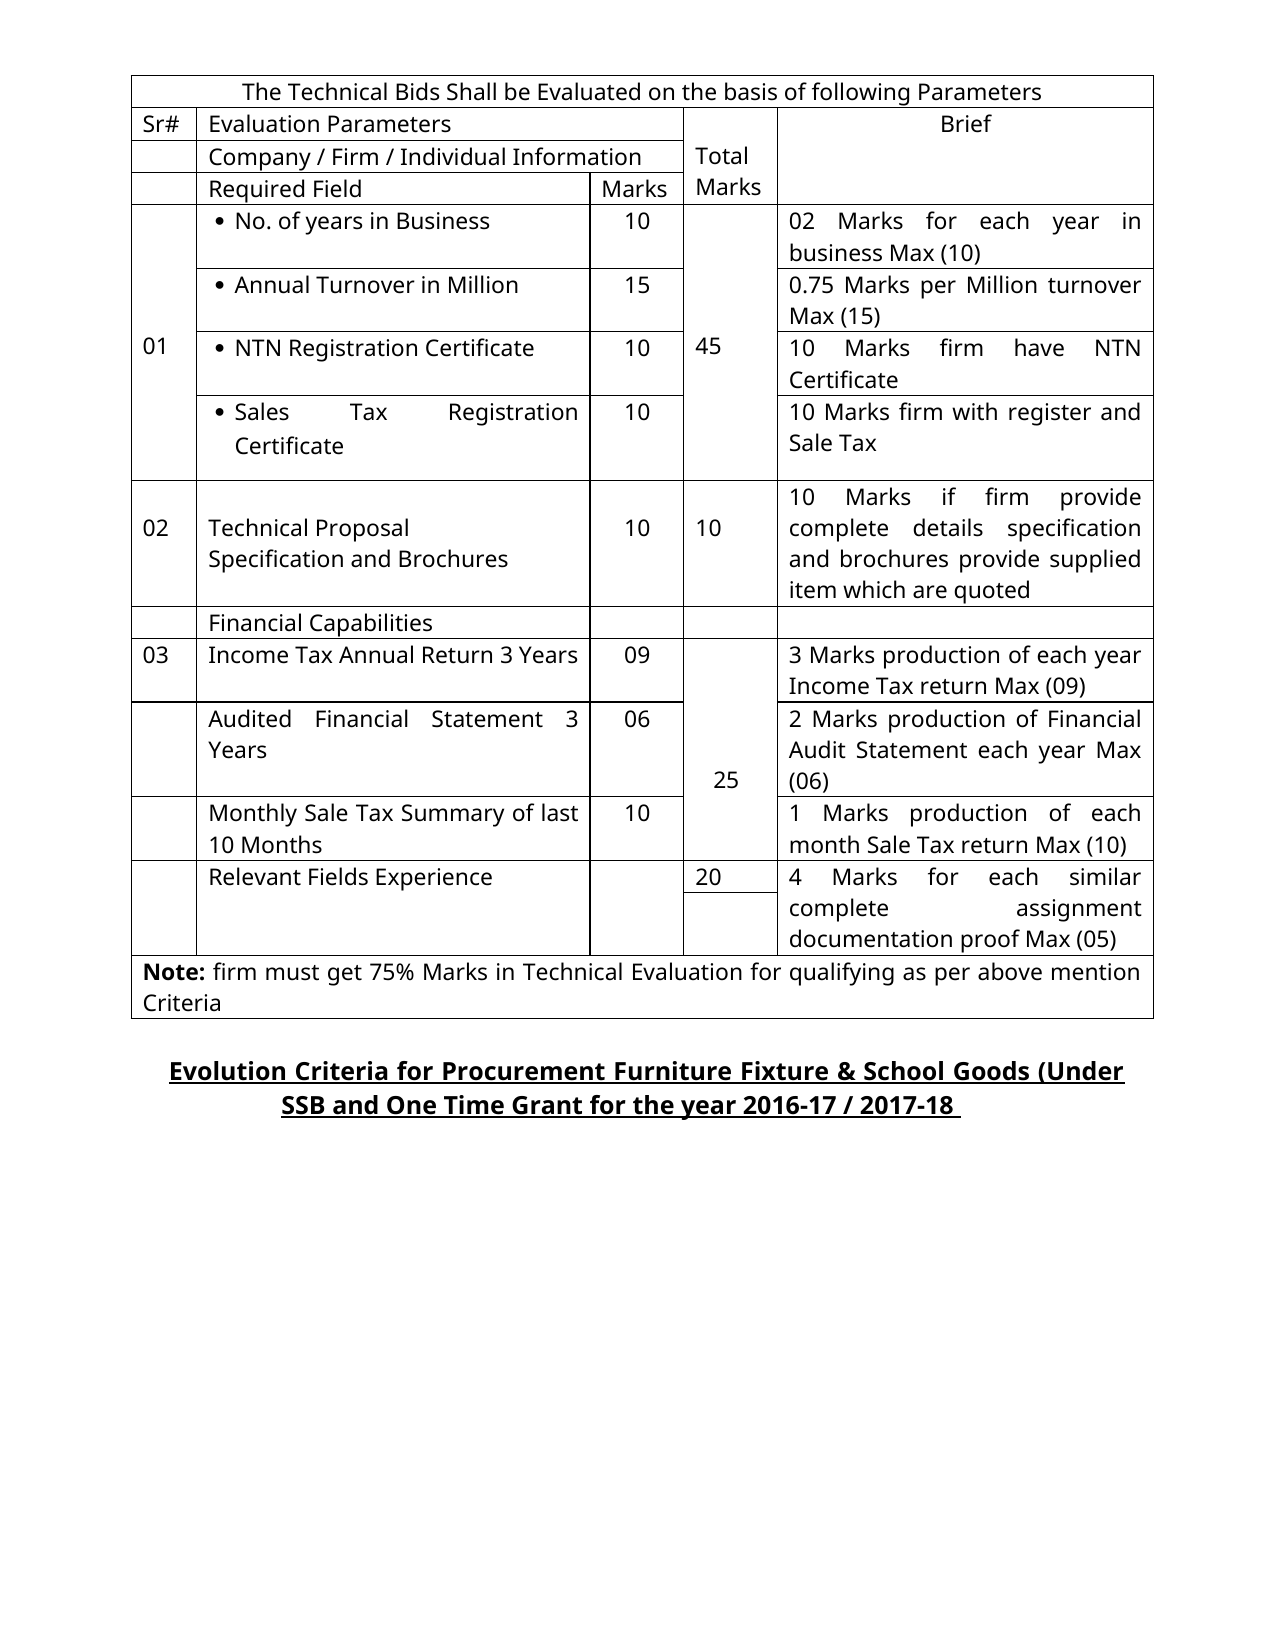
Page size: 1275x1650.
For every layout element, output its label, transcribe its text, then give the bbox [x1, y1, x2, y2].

table_cell 45 [684, 205, 777, 479]
table_header The Technical Bids Shall be Evaluated on the basis of following Parameters [132, 76, 1153, 107]
table_cell [132, 607, 196, 638]
table_cell 10 [591, 205, 683, 268]
table_cell 10 [591, 481, 683, 606]
table_cell Required Field [197, 173, 589, 204]
table_cell Audited Financial Statement 3 Years [197, 703, 589, 796]
table_cell Annual Turnover in Million [197, 269, 589, 331]
table_cell [778, 607, 1153, 638]
table_cell 10 [591, 797, 683, 860]
table_cell Brief [778, 108, 1153, 204]
table_cell 03 [132, 639, 196, 701]
table_cell 02 Marks for each year in business Max (10) [778, 205, 1153, 268]
table_cell [591, 861, 683, 954]
table_cell 01 [132, 205, 196, 479]
table_cell 10 [591, 332, 683, 395]
table_cell [684, 893, 777, 954]
table_cell 3 Marks production of each year Income Tax return Max (09) [778, 639, 1153, 701]
text Evolution Criteria for Procurement Furniture Fixture & School Goods (Under SSB and One Time Grant for the year 2016-17 / 2017-18 [169, 1053, 1125, 1082]
table_cell 0.75 Marks per Million turnover Max (15) [778, 269, 1153, 331]
table_cell 25 [684, 639, 777, 860]
table_cell 10 Marks if firm provide complete details specification and brochures provide supplied item which are quoted [778, 481, 1153, 606]
table_cell 10 [684, 481, 777, 606]
table_cell Company / Firm / Individual Information [197, 141, 683, 172]
table_cell 10 Marks firm with register and Sale Tax [778, 396, 1153, 479]
text Evolution Criteria for Procurement Furniture Fixture & School Goods (Under SSB and One Time Grant for the year 2016-17 / 2017-18 [169, 1084, 1125, 1121]
table_cell 10 Marks firm have NTN Certificate [778, 332, 1153, 395]
table_cell [132, 141, 196, 172]
table_cell No. of years in Business [197, 205, 589, 268]
table_cell [684, 607, 777, 638]
table_cell [132, 797, 196, 860]
table_cell Note: firm must get 75% Marks in Technical Evaluation for qualifying as per above mention Criteria [132, 956, 1153, 1018]
table_cell Sr# [132, 108, 196, 139]
table_cell Total Marks [684, 108, 777, 204]
table_cell 1 Marks production of each month Sale Tax return Max (10) [778, 797, 1153, 860]
table_cell 10 [591, 396, 683, 479]
table_cell 4 Marks for each similar complete assignment documentation proof Max (05) [778, 861, 1153, 954]
table_cell Marks [591, 173, 683, 204]
table_cell Technical Proposal Specification and Brochures [197, 481, 589, 606]
table_cell 02 [132, 481, 196, 606]
table_cell Financial Capabilities [197, 607, 589, 638]
table_cell 2 Marks production of Financial Audit Statement each year Max (06) [778, 703, 1153, 796]
table_cell NTN Registration Certificate [197, 332, 589, 395]
table_cell 15 [591, 269, 683, 331]
table_cell 20 [684, 861, 777, 892]
table_cell Sales Tax Registration Certificate [197, 396, 589, 479]
table_cell 09 [591, 639, 683, 701]
table_cell [132, 173, 196, 204]
table_cell Relevant Fields Experience [197, 861, 589, 954]
table_cell [591, 607, 683, 638]
table_cell Evaluation Parameters [197, 108, 683, 139]
table_cell 06 [591, 703, 683, 796]
table_cell [132, 861, 196, 954]
table_cell [132, 703, 196, 796]
table_cell Income Tax Annual Return 3 Years [197, 639, 589, 701]
table_cell Monthly Sale Tax Summary of last 10 Months [197, 797, 589, 860]
